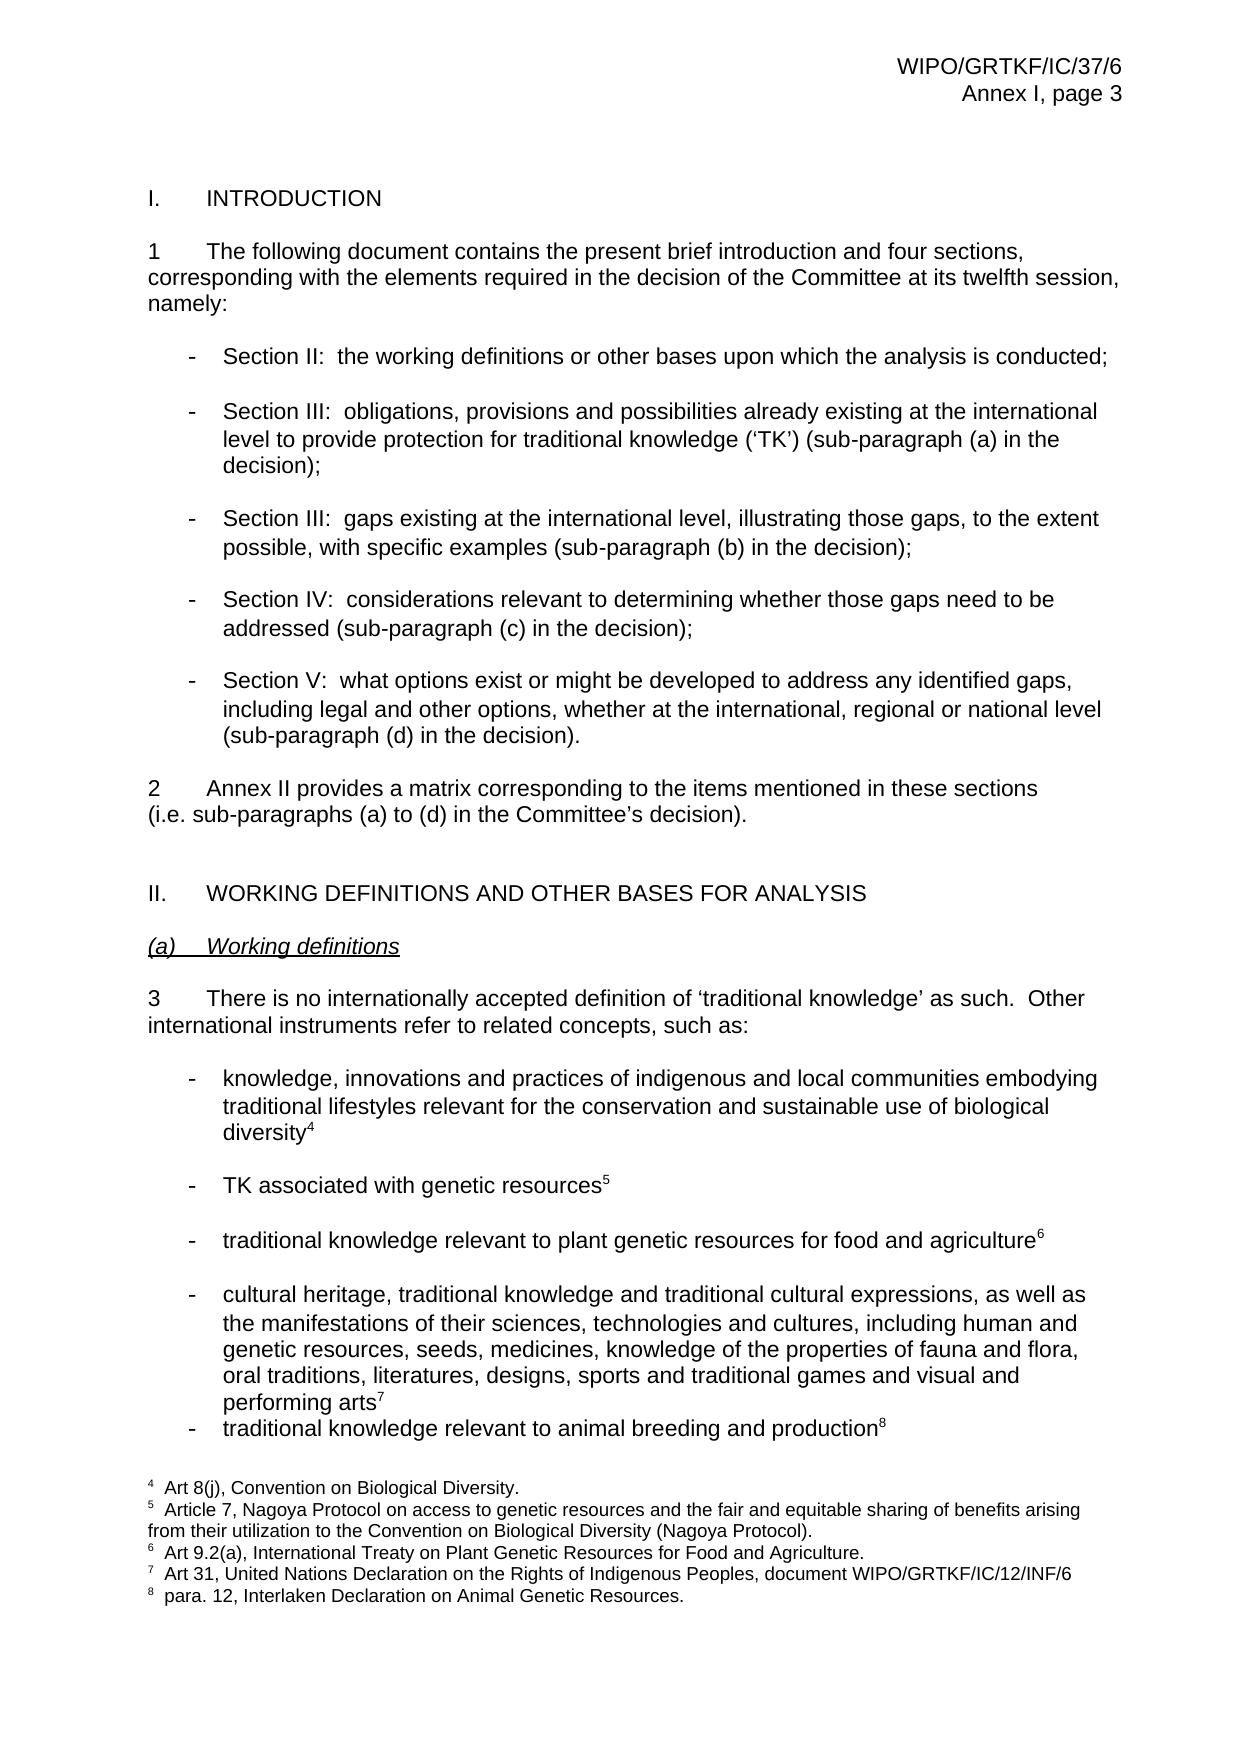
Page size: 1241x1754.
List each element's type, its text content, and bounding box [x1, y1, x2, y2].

list Section II: the working definitions or other bases upon which the analysis is conducted; [185, 343, 1122, 371]
text II. WORKING DEFINITIONS AND OTHER BASES FOR ANALYSIS [148, 880, 1122, 906]
text The following document contains the present brief introduction and four sections, corresponding with the elements required in the decision of the Committee at its twelfth session, namely: [148, 238, 1122, 317]
text I. INTRODUCTION [148, 185, 1122, 211]
text Annex II provides a matrix corresponding to the items mentioned in these sections (i.e. sub-paragraphs (a) to (d) in the Committee’s decision). [148, 774, 1122, 827]
text There is no internationally accepted definition of ‘traditional knowledge’ as such. Other international instruments refer to related concepts, such as: [148, 985, 1122, 1038]
list traditional knowledge relevant to plant genetic resources for food and agriculture [185, 1227, 1122, 1255]
list Section V: what options exist or might be developed to address any identified gaps, including legal and other options, whether at the international, regional or national level (sub-paragraph (d) in the decision). [185, 667, 1122, 748]
list traditional knowledge relevant to animal breeding and production [185, 1415, 1122, 1443]
list cultural heritage, traditional knowledge and traditional cultural expressions, as well as the manifestations of their sciences, technologies and cultures, including human and genetic resources, seeds, medicines, knowledge of the properties of fauna and flora, oral traditions, literatures, designs, sports and traditional games and visual and performing arts [185, 1281, 1122, 1415]
list Section III: gaps existing at the international level, illustrating those gaps, to the extent possible, with specific examples (sub-paragraph (b) in the decision); [185, 505, 1122, 560]
list TK associated with genetic resources [185, 1172, 1122, 1200]
list Section IV: considerations relevant to determining whether those gaps need to be addressed (sub-paragraph (c) in the decision); [185, 586, 1122, 641]
list knowledge, innovations and practices of indigenous and local communities embodying traditional lifestyles relevant for the conservation and sustainable use of biological diversity [185, 1064, 1122, 1146]
text (a) Working definitions [148, 933, 1122, 959]
list Section III: obligations, provisions and possibilities already existing at the international level to provide protection for traditional knowledge (‘TK’) (sub-paragraph (a) in the decision); [185, 398, 1122, 479]
